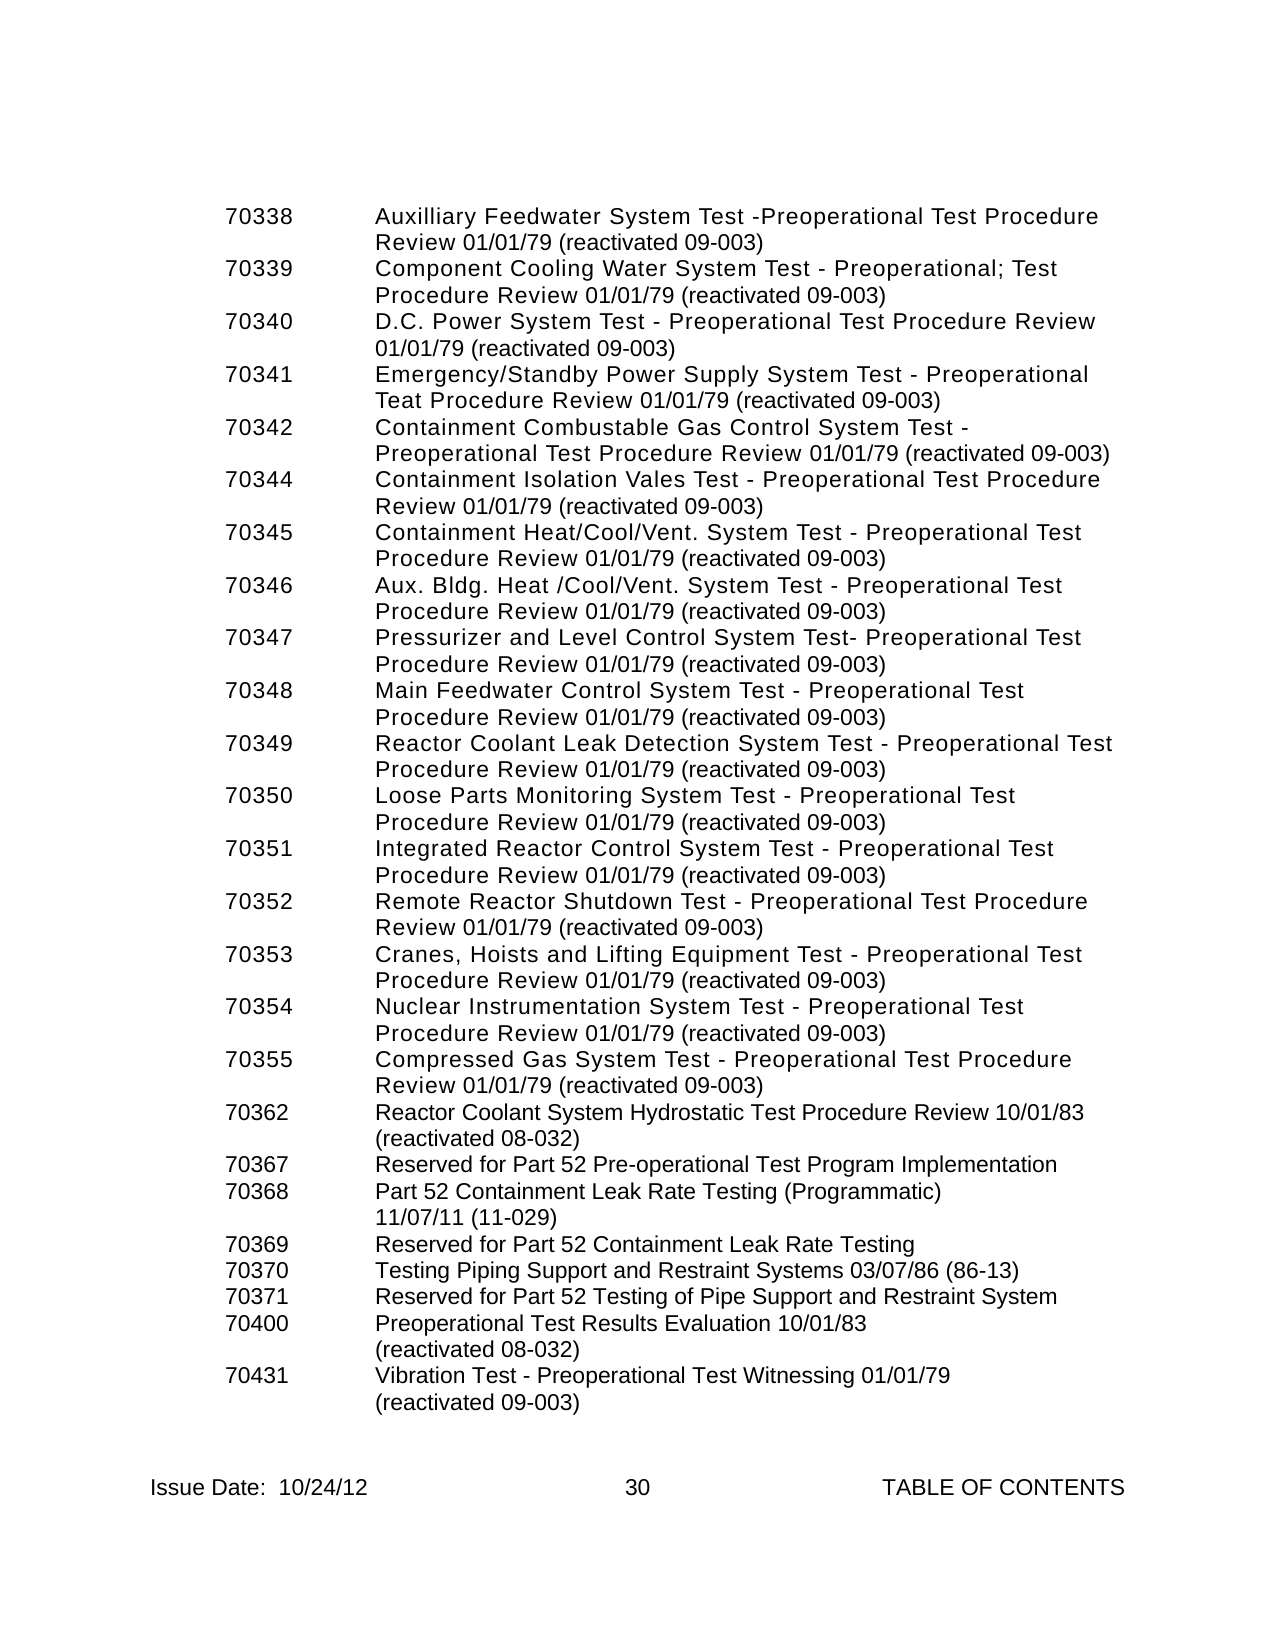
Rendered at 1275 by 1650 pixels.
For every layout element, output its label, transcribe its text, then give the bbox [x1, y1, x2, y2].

text 70369 Reserved for Part 52 Containment Leak Rate Testing [225, 1231, 1125, 1257]
text 70362 Reactor Coolant System Hydrostatic Test Procedure Review 10/01/83 (reactivated 08-032) [150, 1099, 1125, 1151]
text 70348 Main Feedwater Control System Test - Preoperational Test Procedure Review 01/01/79 (reactivated 09-003) [150, 677, 1125, 730]
text 70355 Compressed Gas System Test - Preoperational Test Procedure Review 01/01/79 (reactivated 09-003) [150, 1046, 1125, 1099]
text (reactivated 08-032) [150, 1336, 1125, 1362]
text 70351 Integrated Reactor Control System Test - Preoperational Test Procedure Review 01/01/79 (reactivated 09-003) [150, 835, 1125, 888]
text 70371 Reserved for Part 52 Testing of Pipe Support and Restraint System [150, 1283, 1125, 1309]
text 70368 Part 52 Containment Leak Rate Testing (Programmatic) [225, 1178, 1125, 1204]
text 70345 Containment Heat/Cool/Vent. System Test - Preoperational Test Procedure Review 01/01/79 (reactivated 09-003) [150, 519, 1125, 572]
text 70350 Loose Parts Monitoring System Test - Preoperational Test Procedure Review 01/01/79 (reactivated 09-003) [150, 782, 1125, 835]
text 70352 Remote Reactor Shutdown Test - Preoperational Test Procedure Review 01/01/79 (reactivated 09-003) [150, 888, 1125, 941]
text 70349 Reactor Coolant Leak Detection System Test - Preoperational Test Procedure Review 01/01/79 (reactivated 09-003) [150, 730, 1125, 782]
text 70431 Vibration Test - Preoperational Test Witnessing 01/01/79 [150, 1362, 1125, 1389]
text 70339 Component Cooling Water System Test - Preoperational; Test Procedure Review 01/01/79 (reactivated 09-003) [150, 255, 1125, 308]
text 70367 Reserved for Part 52 Pre-operational Test Program Implementation [225, 1151, 1125, 1178]
text (reactivated 09-003) [150, 1389, 1125, 1415]
text 70342 Containment Combustable Gas Control System Test -Preoperational Test Procedure Review 01/01/79 (reactivated 09-003) [150, 413, 1125, 466]
text 70354 Nuclear Instrumentation System Test - Preoperational Test Procedure Review 01/01/79 (reactivated 09-003) [150, 993, 1125, 1046]
text 70338 Auxilliary Feedwater System Test -Preoperational Test Procedure Review 01/01/79 (reactivated 09-003) [150, 203, 1125, 255]
text 70346 Aux. Bldg. Heat /Cool/Vent. System Test - Preoperational Test Procedure Review 01/01/79 (reactivated 09-003) [150, 572, 1125, 624]
text 11/07/11 (11-029) [225, 1204, 1125, 1231]
text 70370 Testing Piping Support and Restraint Systems 03/07/86 (86-13) [150, 1257, 1125, 1283]
text 70341 Emergency/Standby Power Supply System Test - Preoperational Teat Procedure Review 01/01/79 (reactivated 09-003) [150, 361, 1125, 413]
text 70353 Cranes, Hoists and Lifting Equipment Test - Preoperational Test Procedure Review 01/01/79 (reactivated 09-003) [150, 941, 1125, 993]
text 70400 Preoperational Test Results Evaluation 10/01/83 [150, 1309, 1125, 1336]
text 70347 Pressurizer and Level Control System Test- Preoperational Test Procedure Review 01/01/79 (reactivated 09-003) [150, 624, 1125, 677]
text 70340 D.C. Power System Test - Preoperational Test Procedure Review 01/01/79 (reactivated 09-003) [150, 308, 1125, 361]
text 70344 Containment Isolation Vales Test - Preoperational Test Procedure Review 01/01/79 (reactivated 09-003) [150, 466, 1125, 519]
